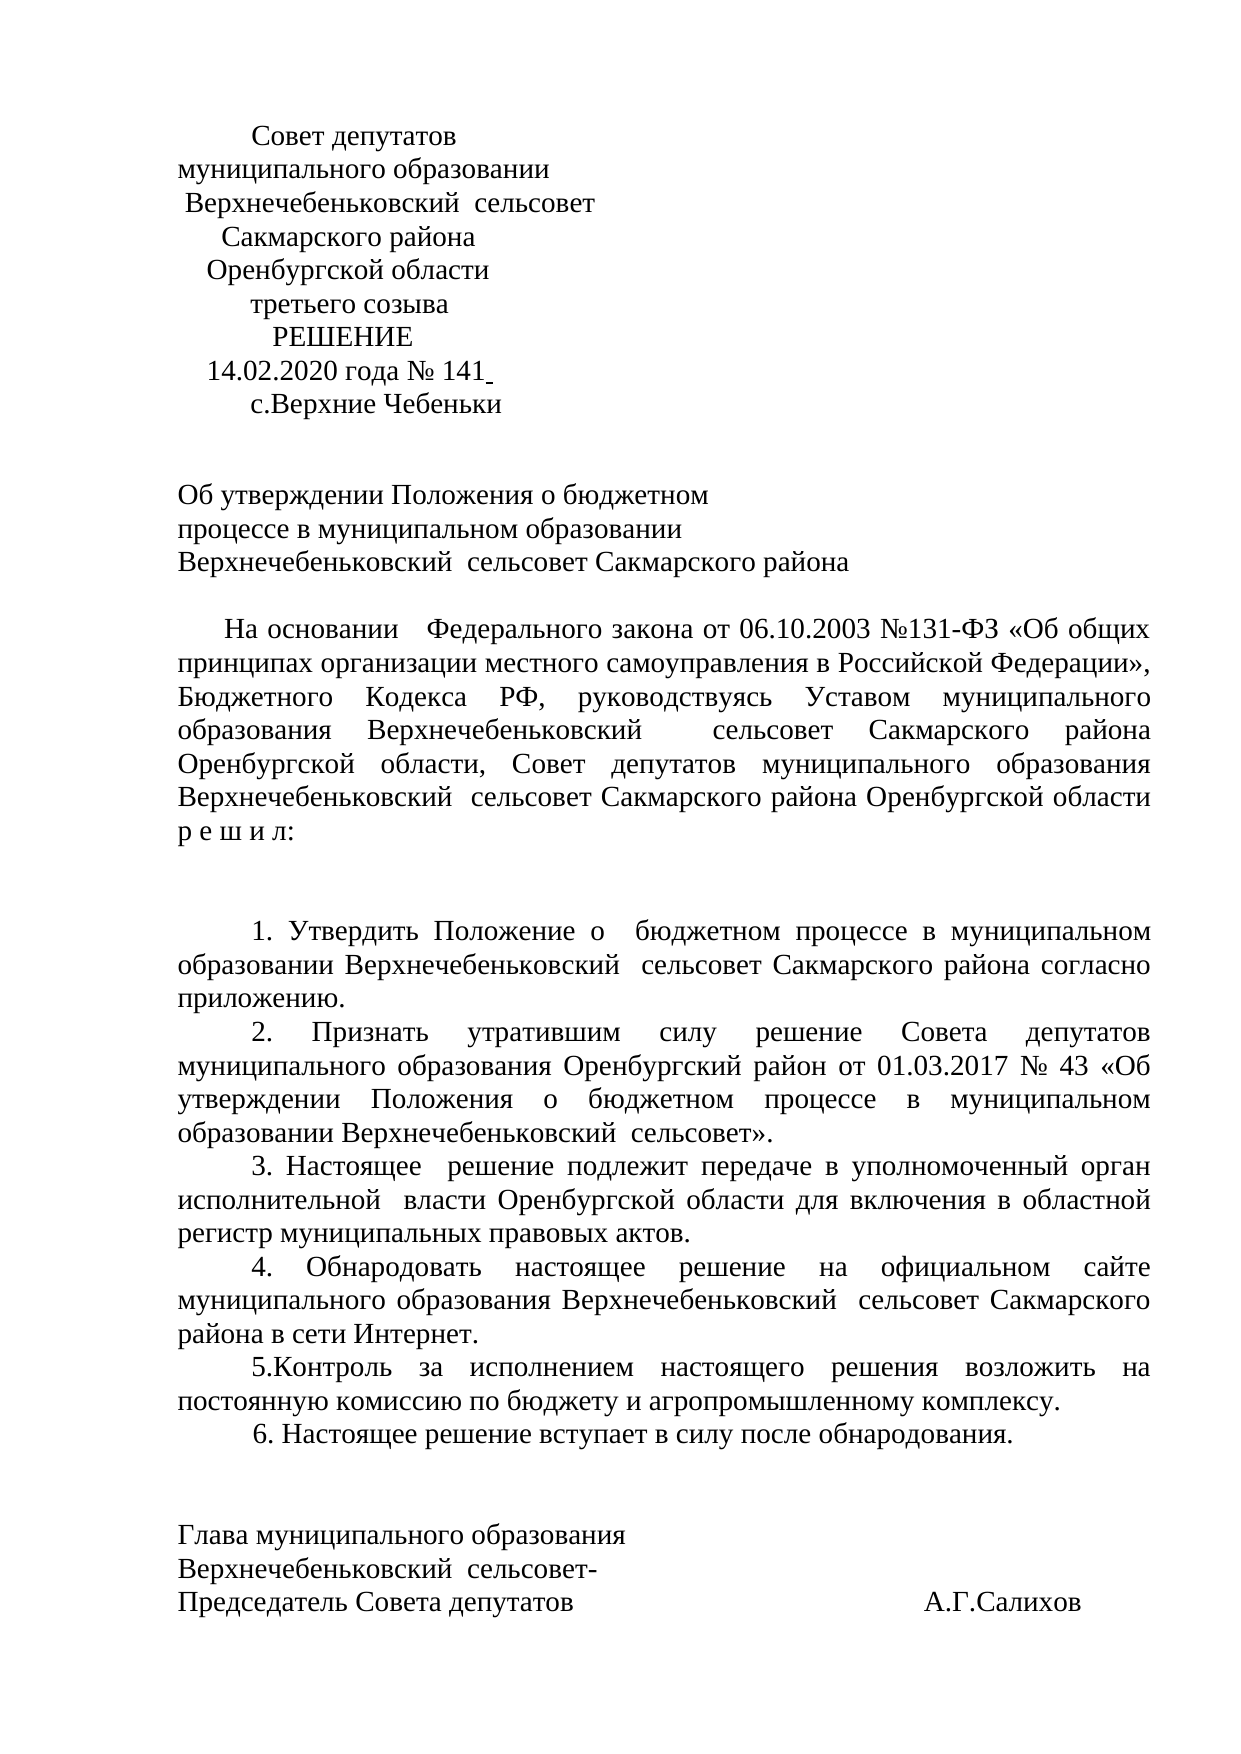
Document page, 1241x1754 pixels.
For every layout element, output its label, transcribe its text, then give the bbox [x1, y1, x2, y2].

text Совет депутатов [251, 118, 1152, 152]
text На основании Федерального закона от 06.10.2003 №131-ФЗ «Об общих принципах организации местного самоуправления в Российской Федерации», Бюджетного Кодекса РФ, руководствуясь Уставом муниципального образования Верхнечебеньковский сельсовет Сакмарского района Оренбургской области, Совет депутатов муниципального образования Верхнечебеньковский сельсовет Сакмарского района Оренбургской области р е ш и л: [177, 612, 1152, 846]
text 14.02.2020 года № 141 [177, 353, 1152, 386]
text 2. Признать утратившим силу решение Совета депутатов муниципального образования Оренбургский район от 01.03.2017 № 43 «Об утверждении Положения о бюджетном процессе в муниципальном образовании Верхнечебеньковский сельсовет». [177, 1014, 1152, 1148]
text 4. Обнародовать настоящее решение на официальном сайте муниципального образования Верхнечебеньковский сельсовет Сакмарского района в сети Интернет. [177, 1249, 1152, 1349]
text Оренбургской области [177, 252, 1152, 286]
text Сакмарского района [177, 219, 1152, 252]
text Председатель Совета депутатов А.Г.Салихов [177, 1584, 1152, 1618]
text 3. Настоящее решение подлежит передаче в уполномоченный орган исполнительной власти Оренбургской области для включения в областной регистр муниципальных правовых актов. [177, 1148, 1152, 1249]
text третьего созыва [177, 286, 1152, 319]
text Верхнечебеньковский сельсовет [177, 185, 1152, 219]
text РЕШЕНИЕ [177, 319, 1152, 353]
text процессе в муниципальном образовании [177, 511, 1152, 544]
text муниципального образовании [177, 152, 1152, 185]
text 6. Настоящее решение вступает в силу после обнародования. [177, 1417, 1152, 1450]
text Верхнечебеньковский сельсовет Сакмарского района [177, 544, 1152, 578]
text с.Верхние Чебеньки [177, 386, 1152, 420]
text Об утверждении Положения о бюджетном [177, 477, 1152, 511]
text 1. Утвердить Положение о бюджетном процессе в муниципальном образовании Верхнечебеньковский сельсовет Сакмарского района согласно приложению. [177, 913, 1152, 1014]
text Верхнечебеньковский сельсовет- [177, 1551, 1152, 1584]
text Глава муниципального образования [177, 1517, 1152, 1551]
text 5.Контроль за исполнением настоящего решения возложить на постоянную комиссию по бюджету и агропромышленному комплексу. [177, 1349, 1152, 1417]
